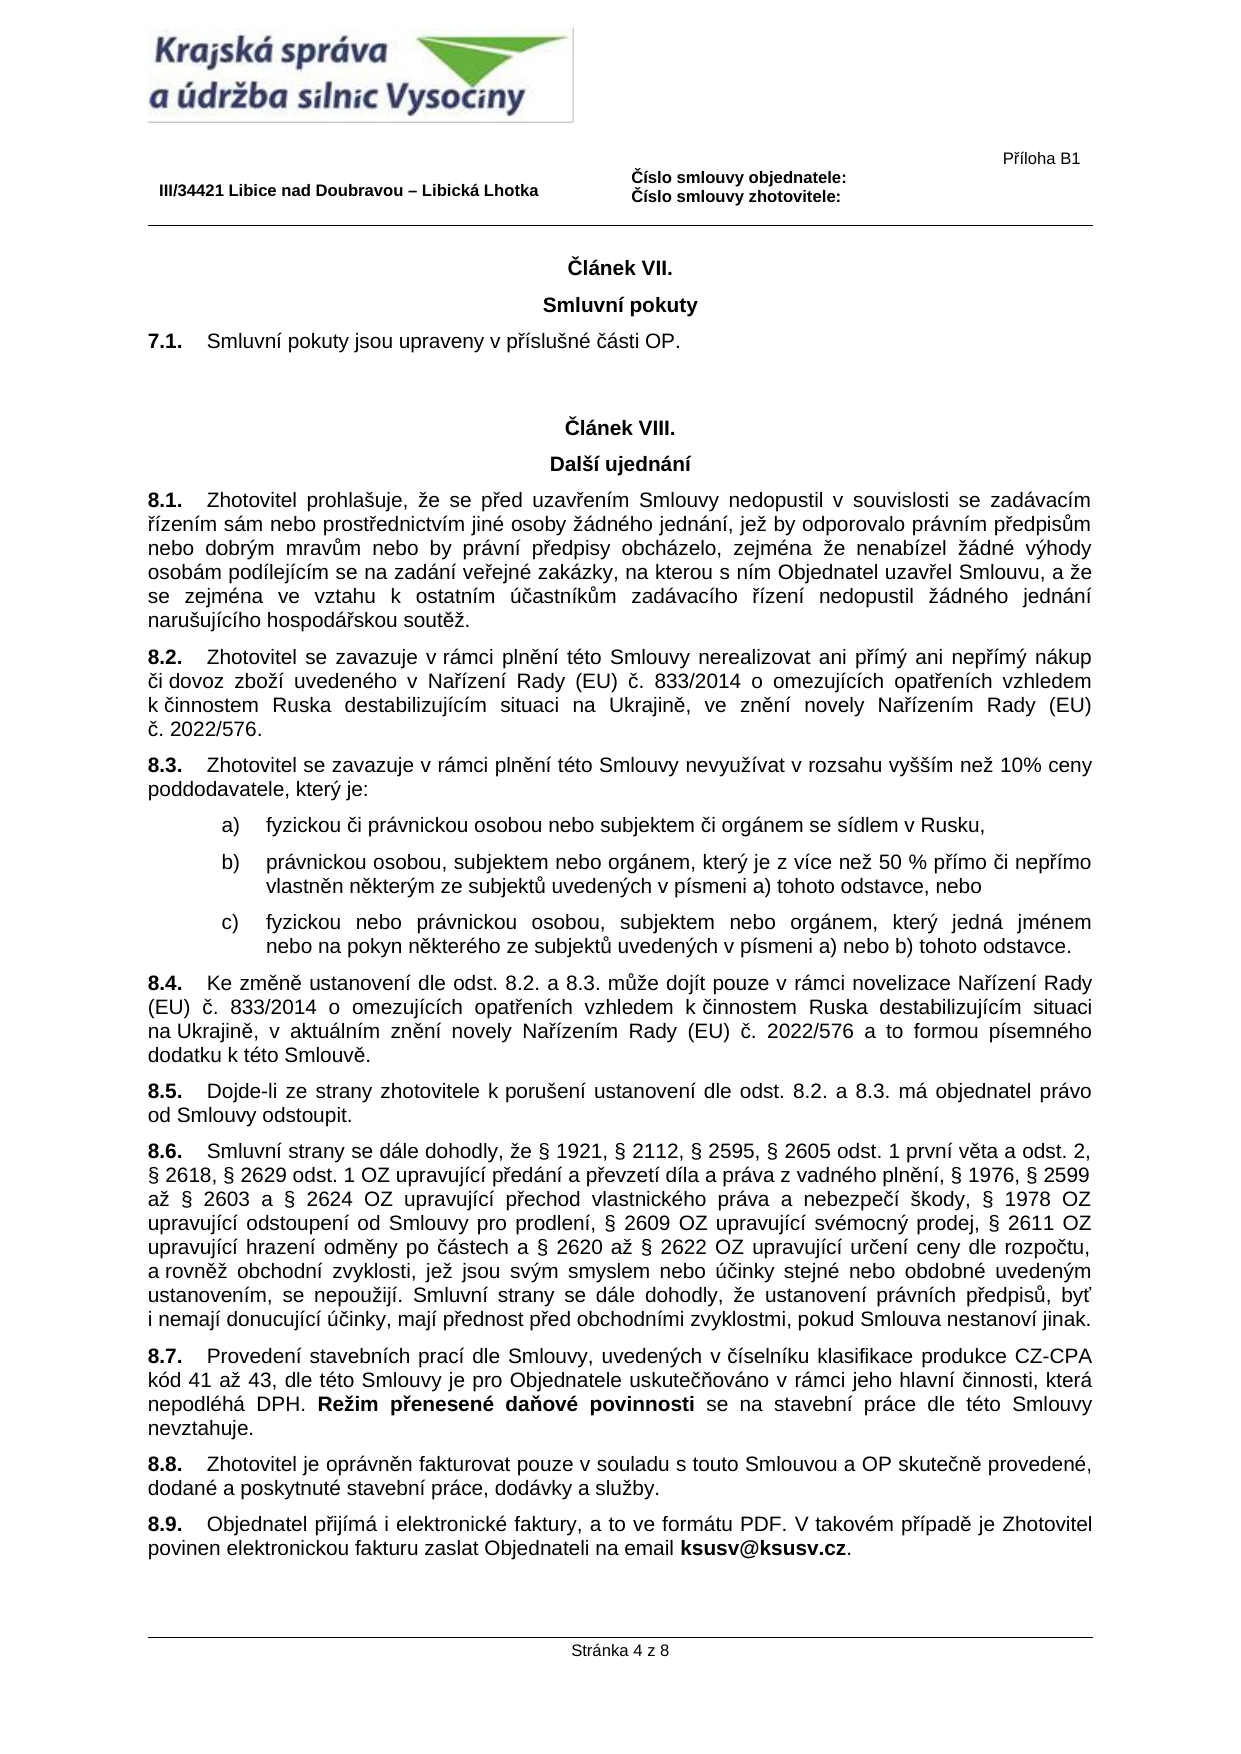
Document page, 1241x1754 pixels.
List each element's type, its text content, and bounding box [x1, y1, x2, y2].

list Smluvní pokuty jsou upraveny v příslušné části OP. [148, 329, 1093, 353]
list právnickou osobou, subjektem nebo orgánem, který je z více než 50 % přímo či nepřímo vlastněn některým ze subjektů uvedených v písmeni a) tohoto odstavce, nebo [221, 850, 1093, 898]
list Smluvní strany se dále dohodly, že § 1921, § 2112, § 2595, § 2605 odst. 1 první věta a odst. 2, § 2618, § 2629 odst. 1 OZ upravující předání a převzetí díla a práva z vadného plnění, § 1976, § 2599 až § 2603 a § 2624 OZ upravující přechod vlastnického práva a nebezpečí škody, § 1978 OZ upravující odstoupení od Smlouvy pro prodlení, § 2609 OZ upravující svémocný prodej, § 2611 OZ upravující hrazení odměny po částech a § 2620 až § 2622 OZ upravující určení ceny dle rozpočtu, a rovněž obchodní zvyklosti, jež jsou svým smyslem nebo účinky stejné nebo obdobné uvedeným ustanovením, se nepoužijí. Smluvní strany se dále dohodly, že ustanovení právních předpisů, byť i nemají donucující účinky, mají přednost před obchodními zvyklostmi, pokud Smlouva nestanoví jinak. [148, 1139, 1093, 1331]
list Dojde-li ze strany zhotovitele k porušení ustanovení dle odst. 8.2. a 8.3. má objednatel právo od Smlouvy odstoupit. [148, 1079, 1093, 1127]
list Objednatel přijímá i elektronické faktury, a to ve formátu PDF. V takovém případě je Zhotovitel povinen elektronickou fakturu zaslat Objednateli na email ksusv@ksusv.cz. [148, 1512, 1093, 1560]
list Zhotovitel prohlašuje, že se před uzavřením Smlouvy nedopustil v souvislosti se zadávacím řízením sám nebo prostřednictvím jiné osoby žádného jednání, jež by odporovalo právním předpisům nebo dobrým mravům nebo by právní předpisy obcházelo, zejména že nenabízel žádné výhody osobám podílejícím se na zadání veřejné zakázky, na kterou s ním Objednatel uzavřel Smlouvu, a že se zejména ve vztahu k ostatním účastníkům zadávacího řízení nedopustil žádného jednání narušujícího hospodářskou soutěž. [148, 488, 1093, 632]
subtitle Článek VII. [148, 256, 1093, 280]
subtitle Smluvní pokuty [148, 292, 1093, 316]
list fyzickou či právnickou osobou nebo subjektem či orgánem se sídlem v Rusku, [221, 813, 1093, 837]
list Zhotovitel se zavazuje v rámci plnění této Smlouvy nevyužívat v rozsahu vyšším než 10% ceny poddodavatele, který je: [148, 753, 1093, 801]
subtitle Další ujednání [148, 452, 1093, 476]
list Ke změně ustanovení dle odst. 8.2. a 8.3. může dojít pouze v rámci novelizace Nařízení Rady (EU) č. 833/2014 o omezujících opatřeních vzhledem k činnostem Ruska destabilizujícím situaci na Ukrajině, v aktuálním znění novely Nařízením Rady (EU) č. 2022/576 a to formou písemného dodatku k této Smlouvě. [148, 971, 1093, 1066]
list Zhotovitel se zavazuje v rámci plnění této Smlouvy nerealizovat ani přímý ani nepřímý nákup či dovoz zboží uvedeného v Nařízení Rady (EU) č. 833/2014 o omezujících opatřeních vzhledem k činnostem Ruska destabilizujícím situaci na Ukrajině, ve znění novely Nařízením Rady (EU) č. 2022/576. [148, 644, 1093, 740]
subtitle Článek VIII. [148, 415, 1093, 439]
list fyzickou nebo právnickou osobou, subjektem nebo orgánem, který jedná jménem nebo na pokyn některého ze subjektů uvedených v písmeni a) nebo b) tohoto odstavce. [221, 910, 1093, 958]
picture [147, 28, 574, 124]
list Provedení stavebních prací dle Smlouvy, uvedených v číselníku klasifikace produkce CZ-CPA kód 41 až 43, dle této Smlouvy je pro Objednatele uskutečňováno v rámci jeho hlavní činnosti, která nepodléhá DPH. Režim přenesené daňové povinnosti se na stavební práce dle této Smlouvy nevztahuje. [148, 1343, 1093, 1439]
list Zhotovitel je oprávněn fakturovat pouze v souladu s touto Smlouvou a OP skutečně provedené, dodané a poskytnuté stavební práce, dodávky a služby. [148, 1452, 1093, 1500]
